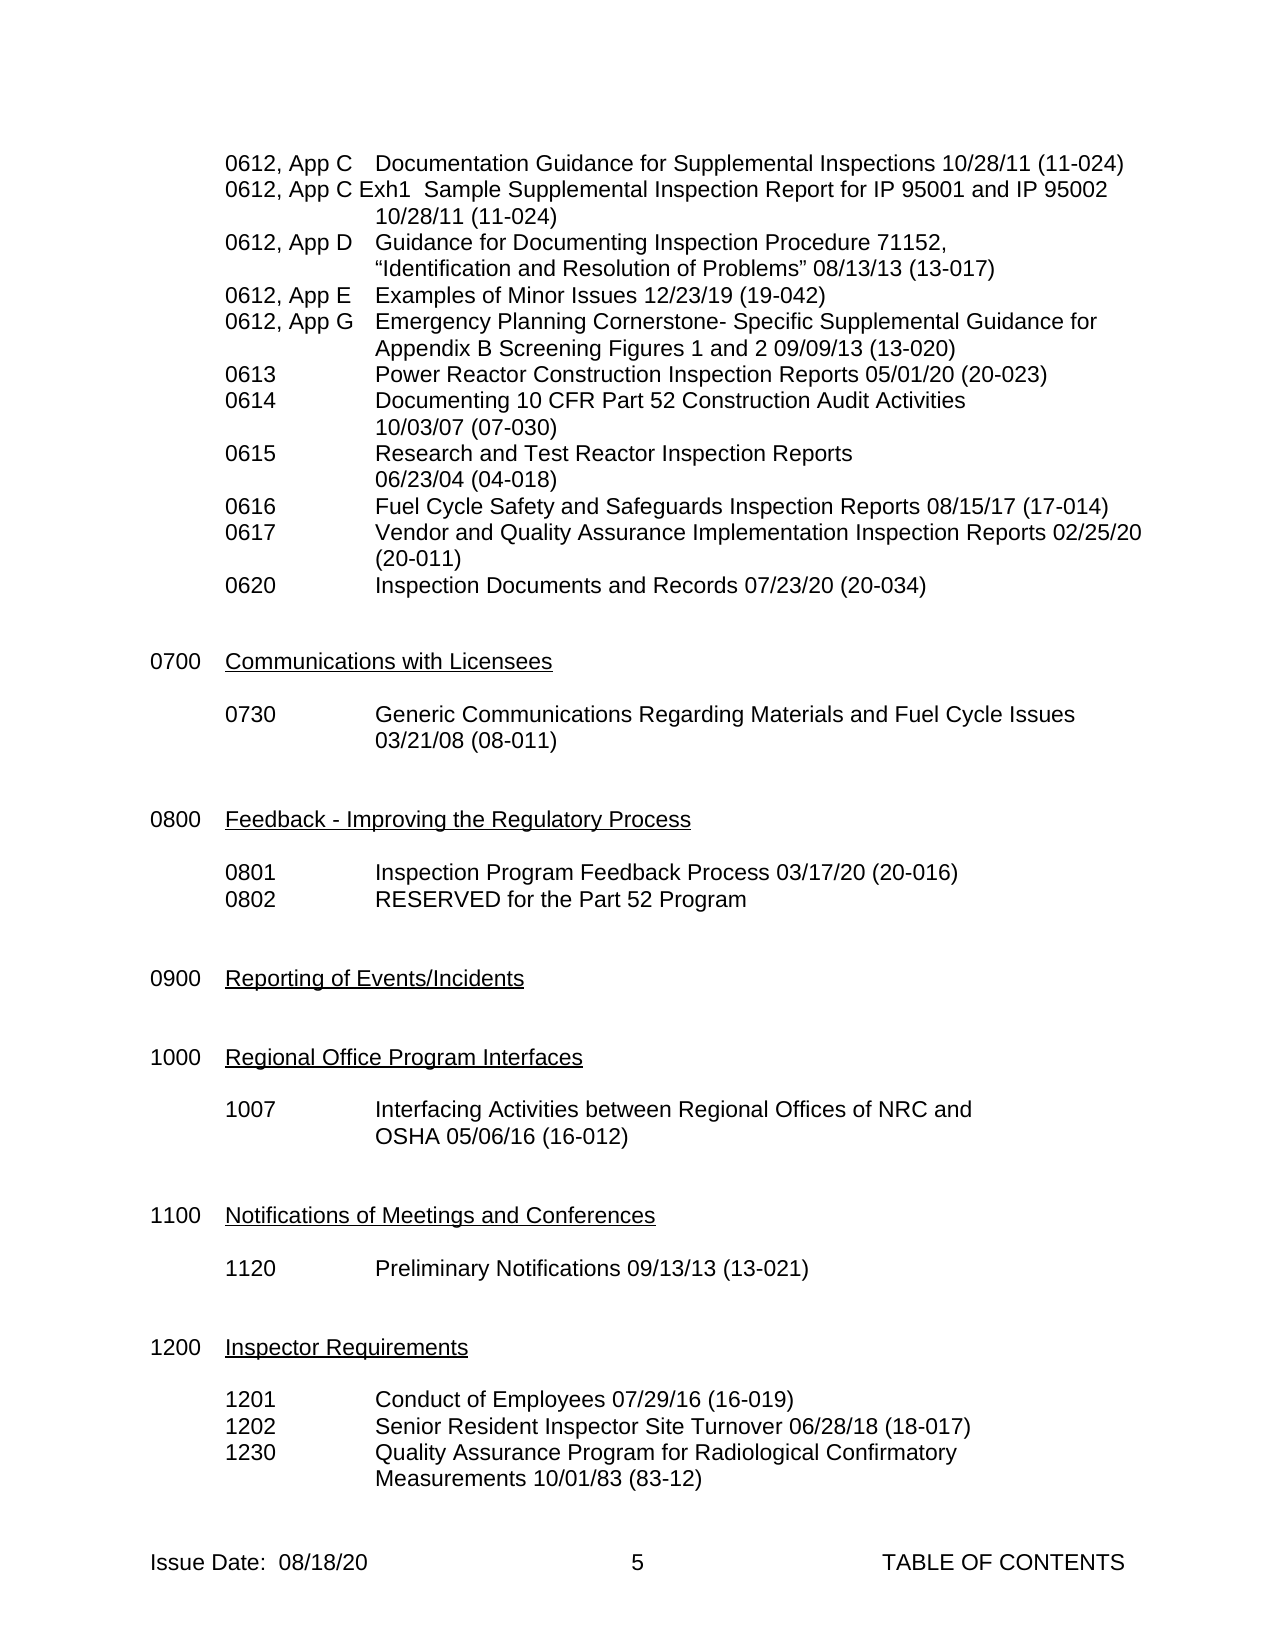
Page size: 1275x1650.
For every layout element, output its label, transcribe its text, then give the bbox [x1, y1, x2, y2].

text 0613 Power Reactor Construction Inspection Reports 05/01/20 (20-023) [150, 361, 1172, 387]
text 1100 Notifications of Meetings and Conferences [150, 1202, 1172, 1228]
text 0612, App C Documentation Guidance for Supplemental Inspections 10/28/11 (11-024) [150, 150, 1172, 176]
text 1201 Conduct of Employees 07/29/16 (16-019) [150, 1386, 1172, 1413]
text 03/21/08 (08-011) [150, 727, 1172, 754]
text 06/23/04 (04-018) [225, 466, 1172, 493]
text 0700 Communications with Licensees [150, 648, 1172, 675]
text 0615 Research and Test Reactor Inspection Reports [150, 440, 1172, 466]
text 0620 Inspection Documents and Records 07/23/20 (20-034) [150, 572, 1172, 598]
text 0800 Feedback - Improving the Regulatory Process [150, 806, 1172, 833]
text Measurements 10/01/83 (83-12) [225, 1465, 1172, 1492]
text 0900 Reporting of Events/Incidents [150, 964, 1172, 991]
text 0612, App D Guidance for Documenting Inspection Procedure 71152, [150, 229, 1172, 255]
text 1202 Senior Resident Inspector Site Turnover 06/28/18 (18-017) [150, 1413, 1172, 1439]
text 0616 Fuel Cycle Safety and Safeguards Inspection Reports 08/15/17 (17-014) [150, 493, 1172, 519]
text 0802 RESERVED for the Part 52 Program [225, 886, 1172, 912]
text 1120 Preliminary Notifications 09/13/13 (13-021) [150, 1254, 1172, 1281]
text 0612, App C Exh1 Sample Supplemental Inspection Report for IP 95001 and IP 95002 [150, 176, 1172, 203]
text “Identification and Resolution of Problems” 08/13/13 (13-017) [150, 255, 1172, 282]
text 10/28/11 (11-024) [150, 203, 1172, 229]
text 0614 Documenting 10 CFR Part 52 Construction Audit Activities [150, 387, 1172, 413]
text 1000 Regional Office Program Interfaces [150, 1044, 1172, 1070]
text 1007 Interfacing Activities between Regional Offices of NRC and [225, 1096, 1172, 1123]
text 0730 Generic Communications Regarding Materials and Fuel Cycle Issues [150, 701, 1172, 727]
text 10/03/07 (07-030) [225, 413, 1172, 440]
text 0617 Vendor and Quality Assurance Implementation Inspection Reports 02/25/20 (20-011) [225, 519, 1172, 572]
text 0801 Inspection Program Feedback Process 03/17/20 (20-016) [225, 859, 1172, 886]
text 0612, App G Emergency Planning Cornerstone- Specific Supplemental Guidance for Appendix B Screening Figures 1 and 2 09/09/13 (13-020) [150, 308, 1172, 361]
text 0612, App E Examples of Minor Issues 12/23/19 (19-042) [150, 282, 1172, 308]
text 1230 Quality Assurance Program for Radiological Confirmatory [150, 1439, 1172, 1465]
text 1200 Inspector Requirements [150, 1333, 1172, 1360]
text OSHA 05/06/16 (16-012) [225, 1123, 1172, 1149]
